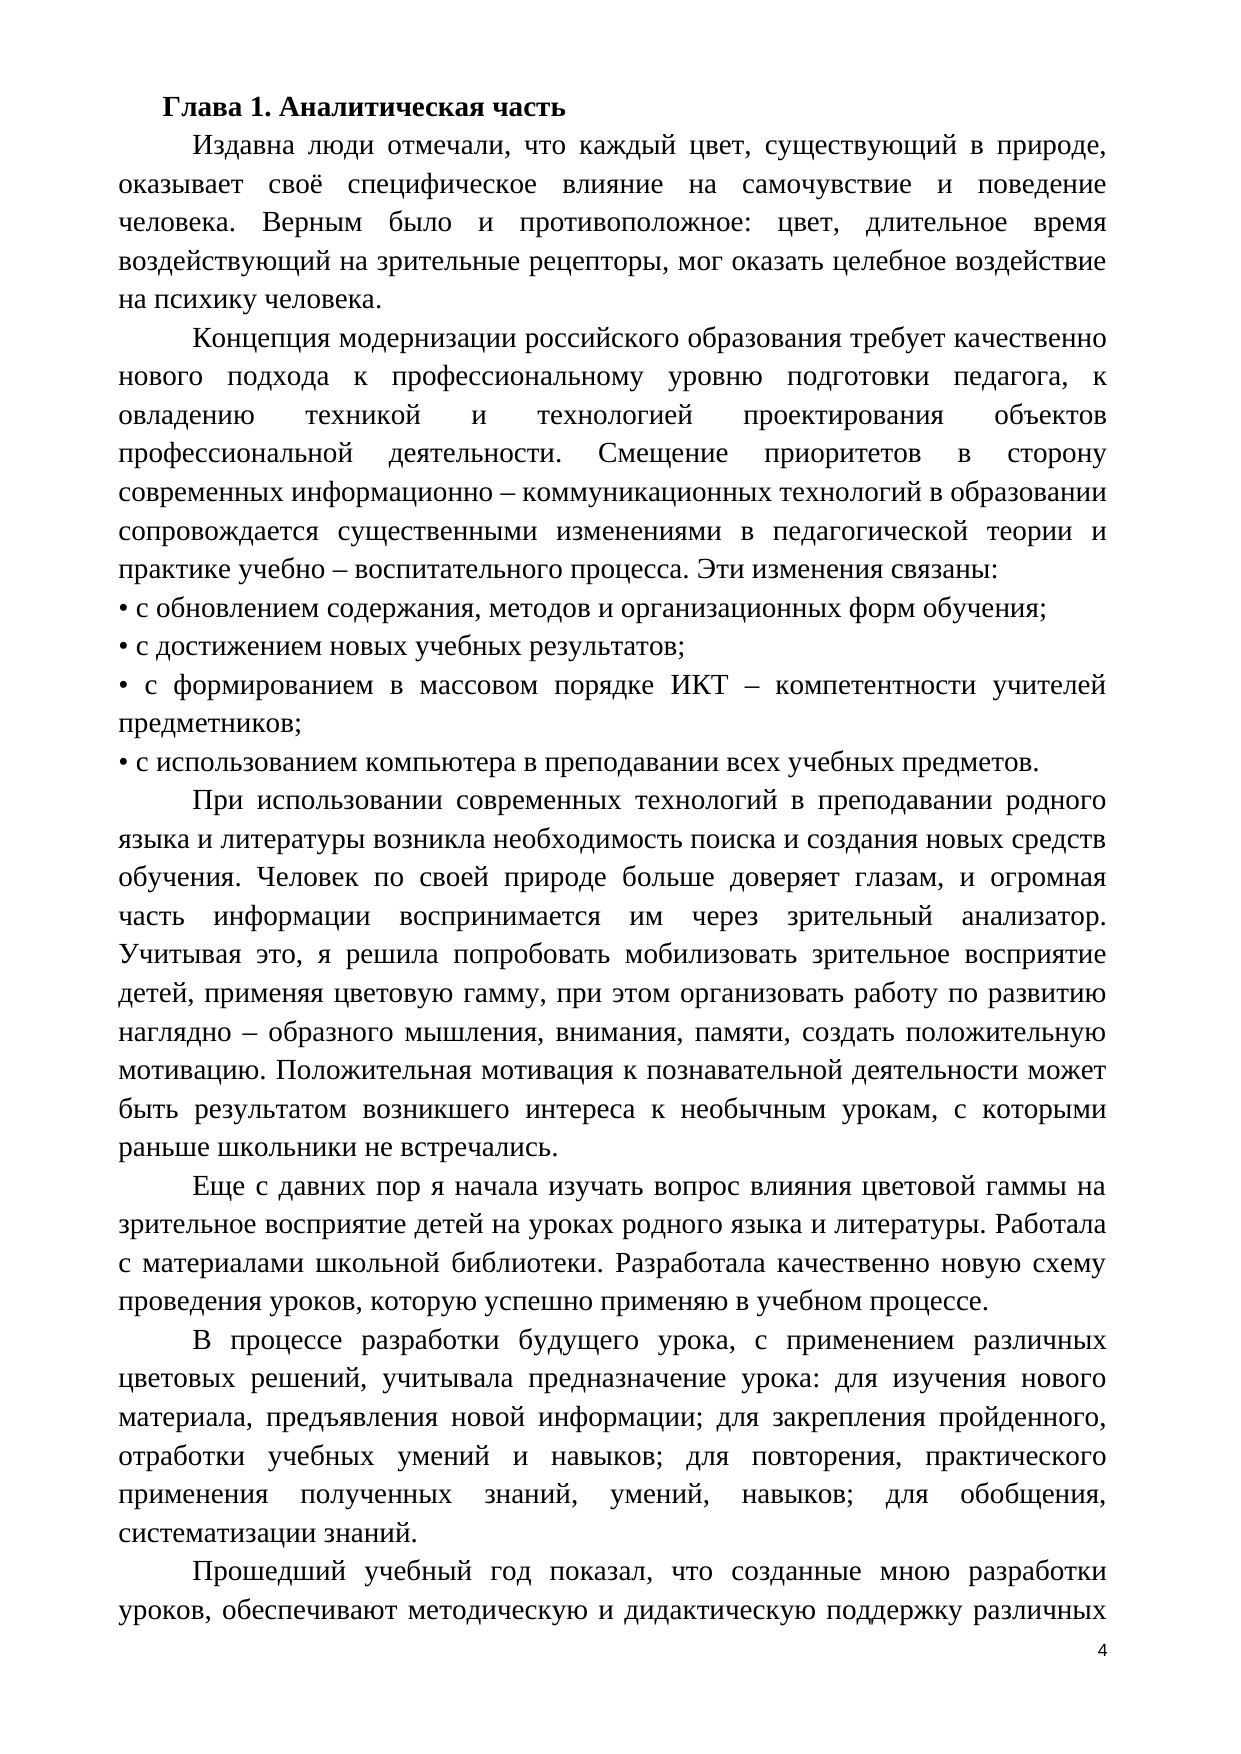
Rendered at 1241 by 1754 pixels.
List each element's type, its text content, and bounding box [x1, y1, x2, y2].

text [118, 1553, 1107, 1625]
text Концепция модернизации российского образования требует качественно нового подхода к профессиональному уровню подготовки педагога, к овладению техникой и технологией проектирования объектов профессиональной деятельности. Смещение приоритетов в сторону современных информационно – коммуникационных технологий в образовании сопровождается существенными изменениями в педагогической теории и практике учебно – воспитательного процесса. Эти изменения связаны: [118, 320, 1107, 585]
text Издавна люди отмечали, что каждый цвет, существующий в природе, оказывает своё специфическое влияние на самочувствие и поведение человека. Верным было и противоположное: цвет, длительное время воздействующий на зрительные рецепторы, мог оказать целебное воздействие на психику человека. [118, 127, 1107, 315]
list Глава 1. Аналитическая часть [162, 89, 1107, 122]
text Еще с давних пор я начала изучать вопрос влияния цветовой гаммы на зрительное восприятие детей на уроках родного языка и литературы. Работала с материалами школьной библиотеки. Разработала качественно новую схему проведения уроков, которую успешно применяю в учебном процессе. [118, 1168, 1107, 1317]
text • с использованием компьютера в преподавании всех учебных предметов. [118, 744, 1107, 777]
text • с формированием в массовом порядке ИКТ – компетентности учителей предметников; [118, 667, 1107, 739]
text • с обновлением содержания, методов и организационных форм обучения; [118, 590, 1107, 623]
text • с достижением новых учебных результатов; [118, 628, 1107, 662]
text В процессе разработки будущего урока, с применением различных цветовых решений, учитывала предназначение урока: для изучения нового материала, предъявления новой информации; для закрепления пройденного, отработки учебных умений и навыков; для повторения, практического применения полученных знаний, умений, навыков; для обобщения, систематизации знаний. [118, 1322, 1107, 1548]
text При использовании современных технологий в преподавании родного языка и литературы возникла необходимость поиска и создания новых средств обучения. Человек по своей природе больше доверяет глазам, и огромная часть информации воспринимается им через зрительный анализатор. Учитывая это, я решила попробовать мобилизовать зрительное восприятие детей, применяя цветовую гамму, при этом организовать работу по развитию наглядно – образного мышления, внимания, памяти, создать положительную мотивацию. Положительная мотивация к познавательной деятельности может быть результатом возникшего интереса к необычным урокам, с которыми раньше школьники не встречались. [118, 782, 1107, 1163]
